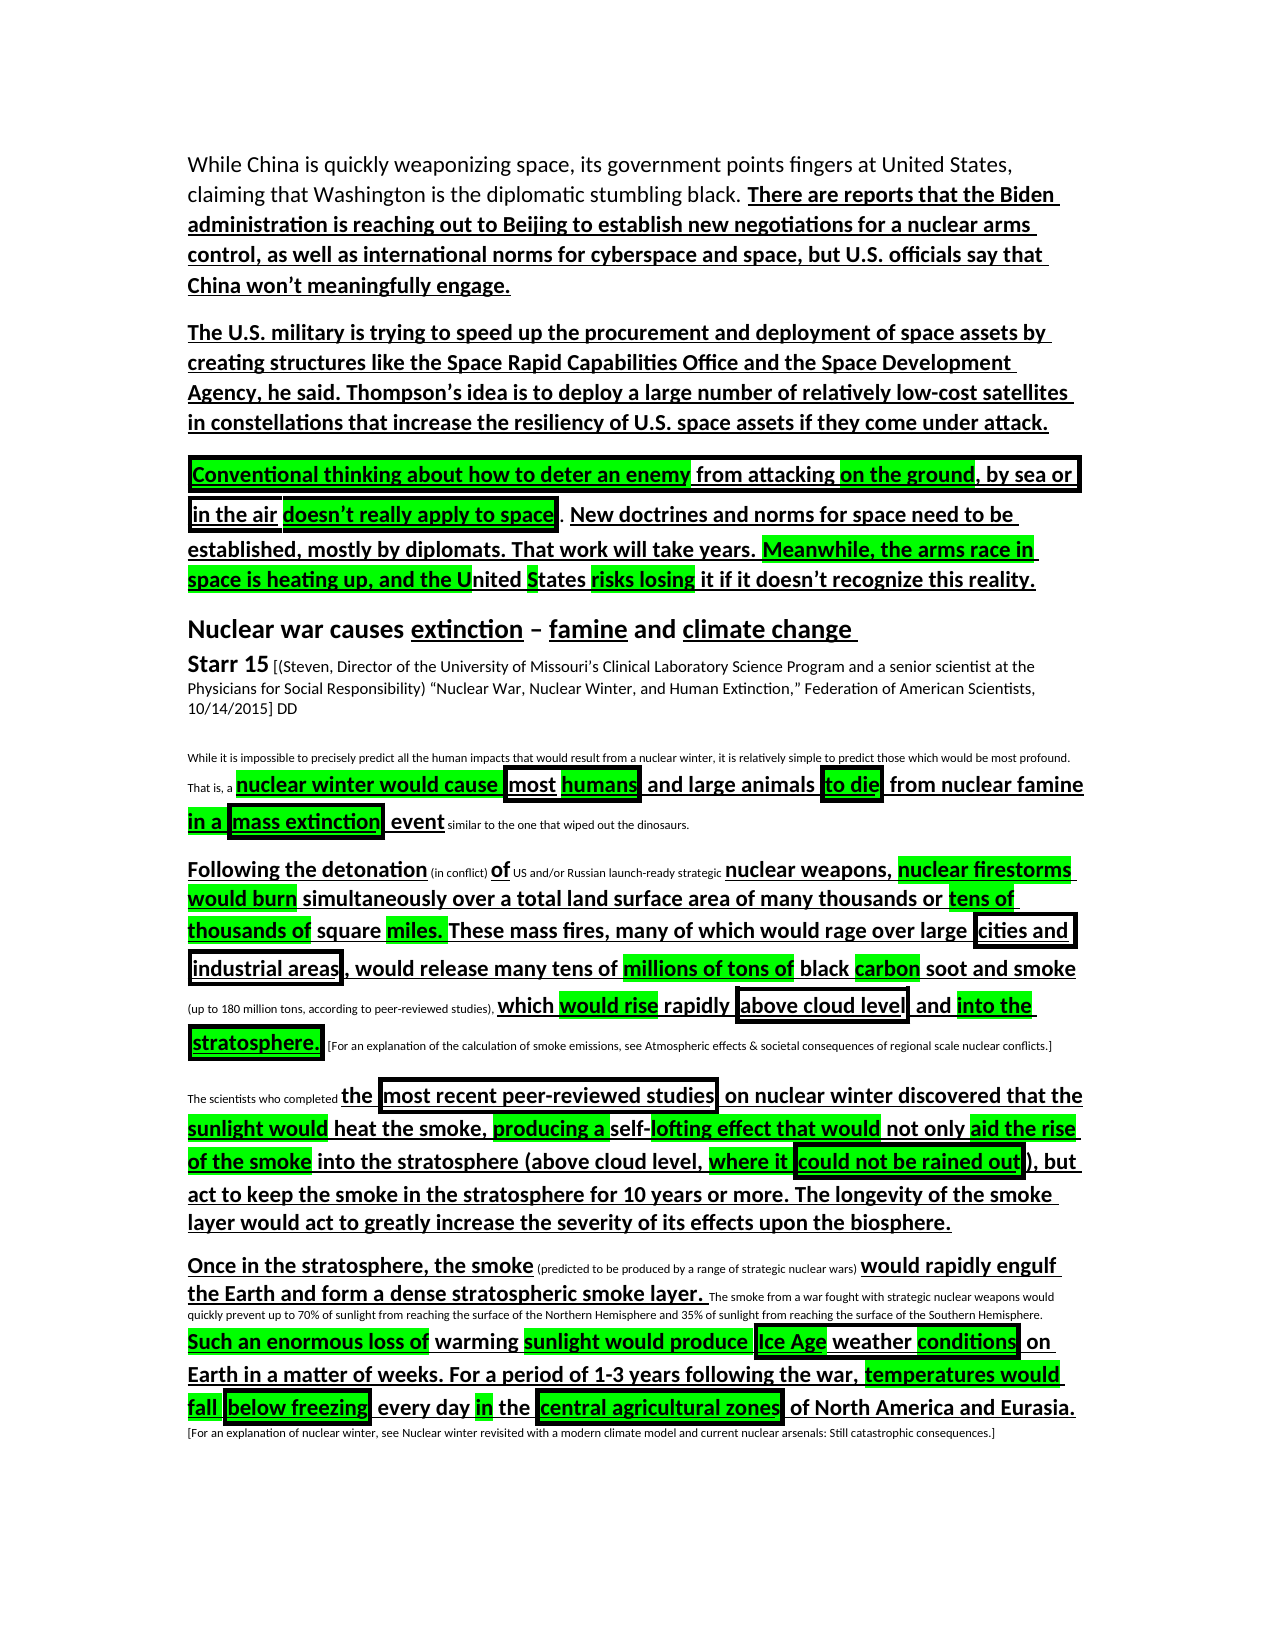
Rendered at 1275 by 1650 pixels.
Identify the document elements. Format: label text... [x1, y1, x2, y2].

text The U.S. military is trying to speed up the procurement and deployment of space assets by creating structures like the Space Rapid Capabilities Office and the Space Development Agency, he said. Thompson’s idea is to deploy a large number of relatively low-cost satellites in constellations that increase the resiliency of U.S. space assets if they come under attack. [187, 318, 1087, 436]
text Conventional thinking about how to deter an enemy from attacking on the ground, by sea or in the air doesn’t really apply to space. New doctrines and norms for space need to be established, mostly by diplomats. That work will take years. Meanwhile, the arms race in space is heating up, and the United States risks losing it if it doesn’t recognize this reality. [187, 455, 1087, 593]
text Starr 15 [(Steven, Director of the University of Missouri’s Clinical Laboratory Science Program and a senior scientist at the Physicians for Social Responsibility) “Nuclear War, Nuclear Winter, and Human Extinction,” Federation of American Scientists, 10/14/2015] DD [187, 648, 1087, 719]
text The scientists who completed the most recent peer-reviewed studies on nuclear winter discovered that the sunlight would heat the smoke, producing a self-lofting effect that would not only aid the rise of the smoke into the stratosphere (above cloud level, where it could not be rained out), but act to keep the smoke in the stratosphere for 10 years or more. The longevity of the smoke layer would act to greatly increase the severity of its effects upon the biosphere. [187, 1077, 1087, 1236]
text Following the detonation (in conflict) of US and/or Russian launch-ready strategic nuclear weapons, nuclear firestorms would burn simultaneously over a total land surface area of many thousands or tens of thousands of square miles. These mass fires, many of which would rage over large cities and industrial areas, would release many tens of millions of tons of black carbon soot and smoke (up to 180 million tons, according to peer-reviewed studies), which would rise rapidly above cloud level and into the stratosphere. [For an explanation of the calculation of smoke emissions, see Atmospheric effects & societal consequences of regional scale nuclear conflicts.] [187, 856, 1087, 1061]
text While it is impossible to precisely predict all the human impacts that would result from a nuclear winter, it is relatively simple to predict those which would be most profound. That is, a nuclear winter would cause most humans and large animals to die from nuclear famine in a mass extinction event similar to the one that wiped out the dinosaurs. [187, 734, 1087, 840]
text While China is quickly weaponizing space, its government points fingers at United States, claiming that Washington is the diplomatic stumbling black. There are reports that the Biden administration is reaching out to Beijing to establish new negotiations for a nuclear arms control, as well as international norms for cyberspace and space, but U.S. officials say that China won’t meaningfully engage. [187, 150, 1087, 299]
text Once in the stratosphere, the smoke (predicted to be produced by a range of strategic nuclear wars) would rapidly engulf the Earth and form a dense stratospheric smoke layer. The smoke from a war fought with strategic nuclear weapons would quickly prevent up to 70% of sunlight from reaching the surface of the Northern Hemisphere and 35% of sunlight from reaching the surface of the Southern Hemisphere. Such an enormous loss of warming sunlight would produce Ice Age weather conditions on Earth in a matter of weeks. For a period of 1-3 years following the war, temperatures would fall below freezing every day in the central agricultural zones of North America and Eurasia. [For an explanation of nuclear winter, see Nuclear winter revisited with a modern climate model and current nuclear arsenals: Still catastrophic consequences.] [187, 1251, 1087, 1441]
subtitle Nuclear war causes extinction – famine and climate change [187, 612, 1087, 645]
